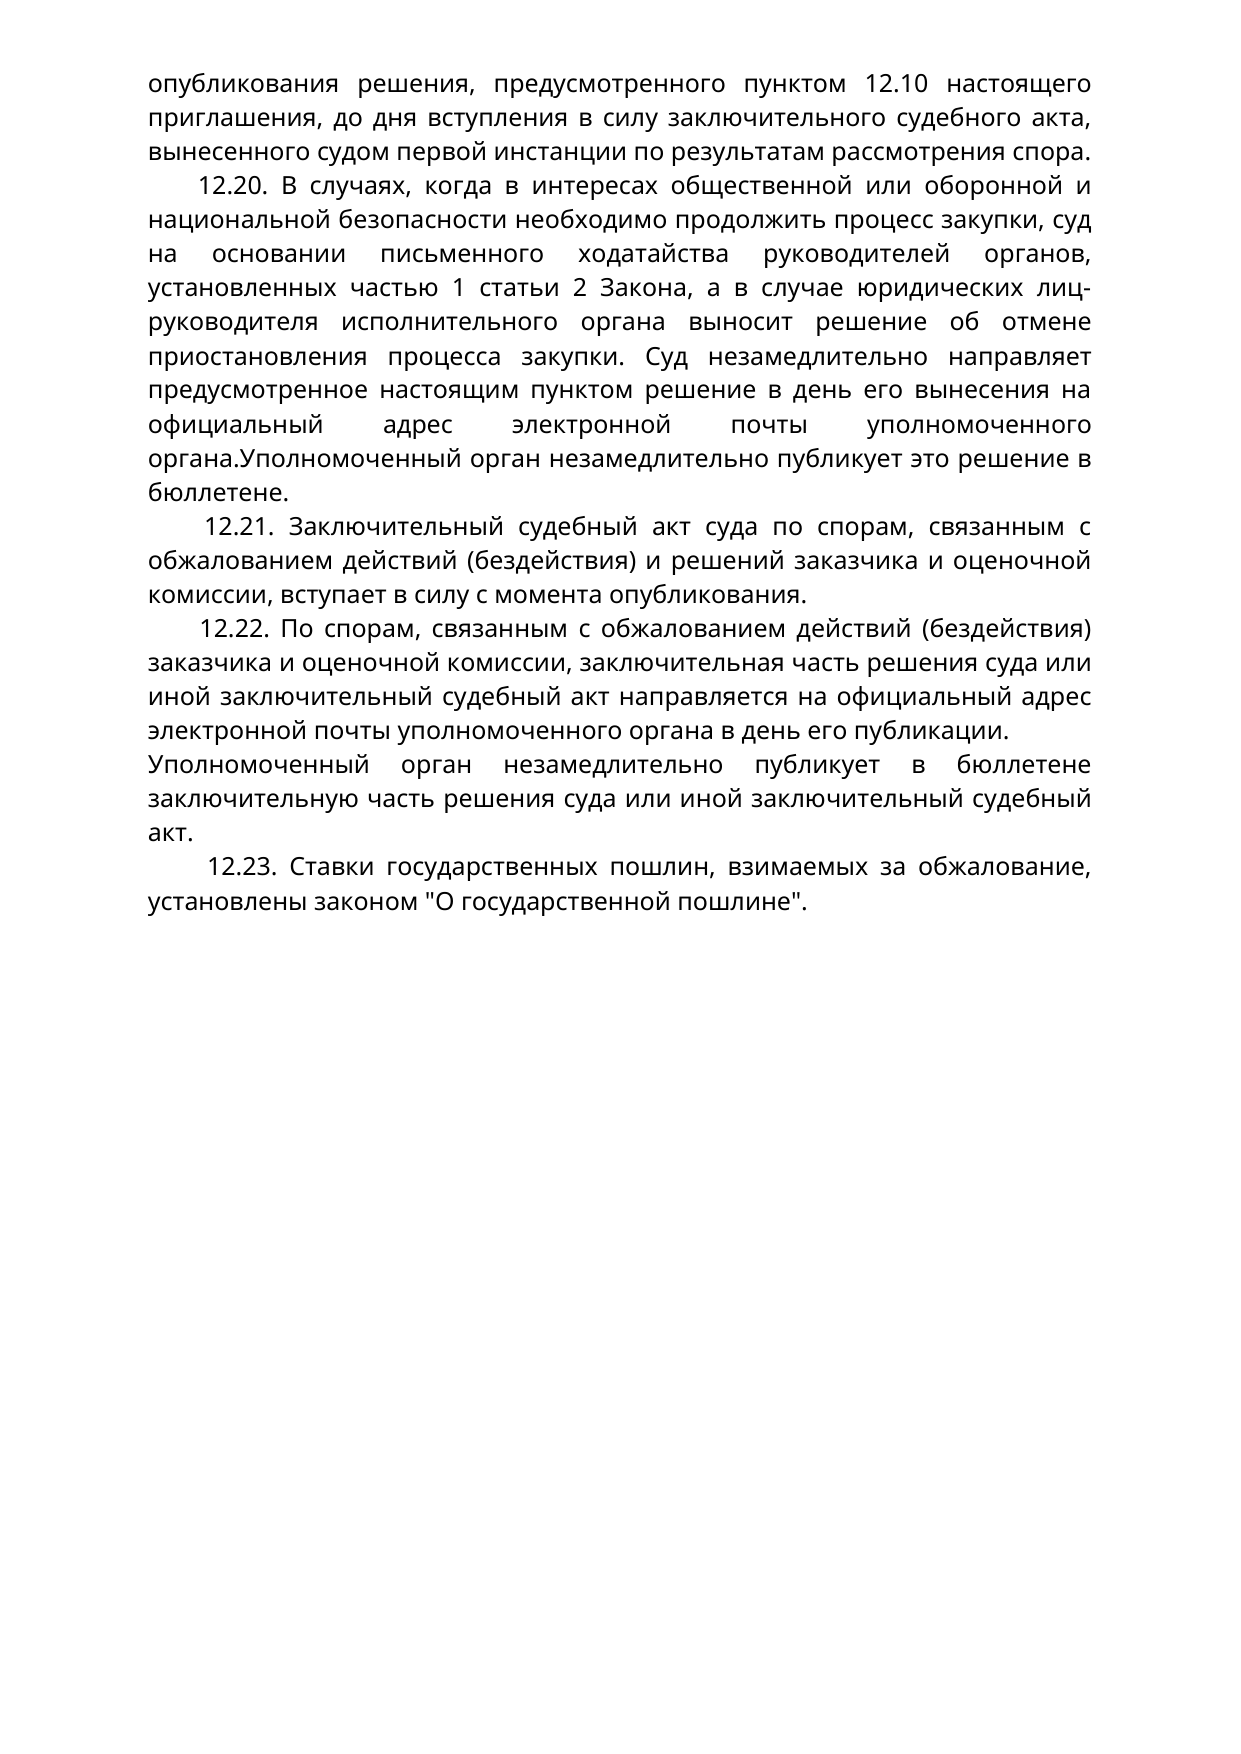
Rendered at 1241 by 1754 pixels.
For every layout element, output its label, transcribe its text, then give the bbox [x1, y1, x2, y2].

text 12.20. В случаях, когда в интересах общественной или оборонной и национальной безопасности необходимо продолжить процесс закупки, суд на основании письменного ходатайства руководителей органов, установленных частью 1 статьи 2 Закона, а в случае юридических лиц-руководителя исполнительного органа выносит решение об отмене приостановления процесса закупки. Суд незамедлительно направляет предусмотренное настоящим пунктом решение в день его вынесения на официальный адрес электронной почты уполномоченного органа.Уполномоченный орган незамедлительно публикует это решение в бюллетене. [148, 168, 1092, 508]
text 12.22. По спорам, связанным с обжалованием действий (бездействия) заказчика и оценочной комиссии, заключительная часть решения суда или иной заключительный судебный акт направляется на официальный адрес электронной почты уполномоченного органа в день его публикации. [148, 611, 1092, 747]
text 12.23. Ставки государственных пошлин, взимаемых за обжалование, установлены законом "О государственной пошлине". [148, 849, 1092, 917]
text Уполномоченный орган незамедлительно публикует в бюллетене заключительную часть решения суда или иной заключительный судебный акт. [148, 747, 1092, 849]
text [148, 66, 1092, 168]
text 12.21. Заключительный судебный акт суда по спорам, связанным с обжалованием действий (бездействия) и решений заказчика и оценочной комиссии, вступает в силу с момента опубликования. [148, 508, 1092, 611]
